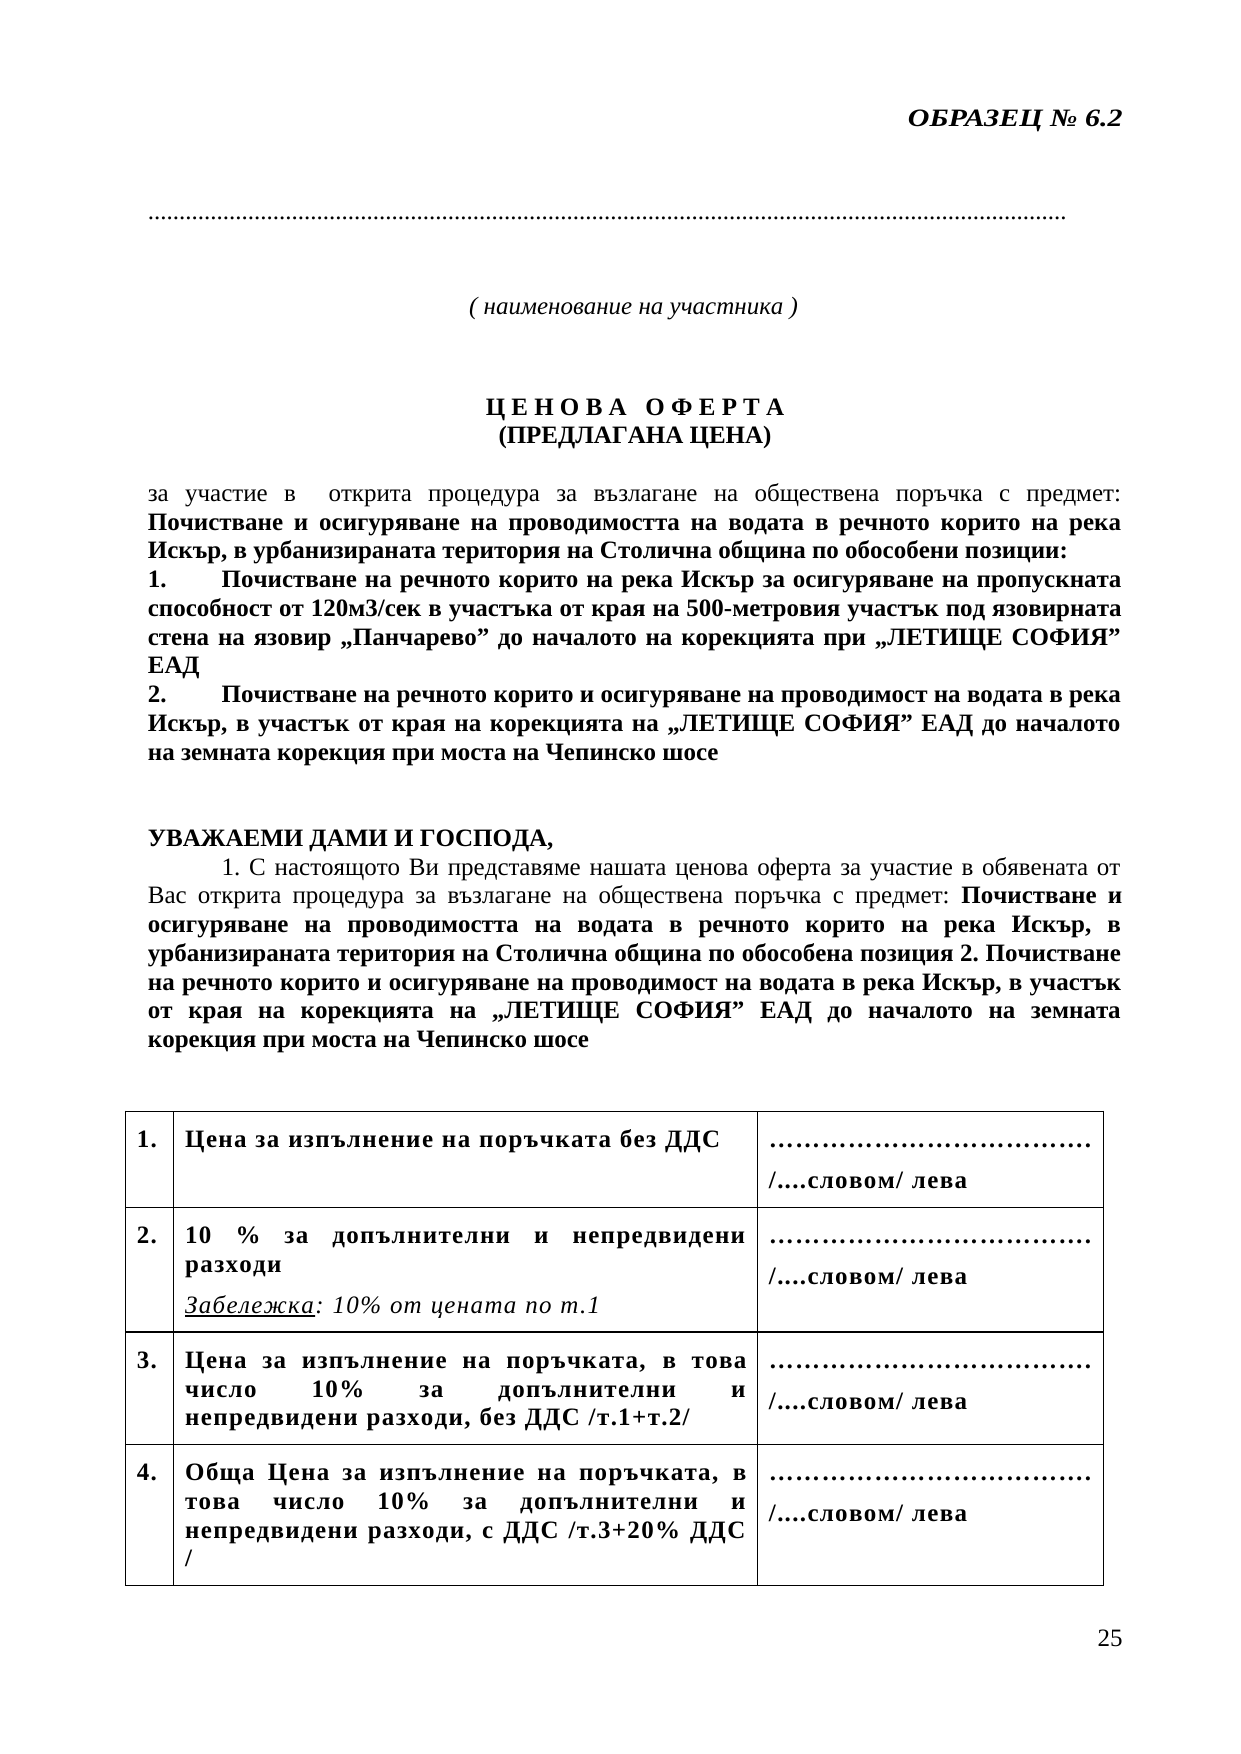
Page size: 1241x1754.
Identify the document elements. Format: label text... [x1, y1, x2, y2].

text УВАЖАЕМИ ДАМИ И ГОСПОДА, [148, 823, 1122, 852]
table_cell Обща Цена за изпълнение на поръчката, в това число 10% за допълнителни и непредвидени разходи, с ДДС /т.3+20% ДДС / [174, 1445, 757, 1585]
text OБРАЗЕЦ № 6.2 [148, 103, 1122, 132]
table_header Цена за изпълнение на поръчката без ДДС [174, 1112, 757, 1207]
table_header ………………………………. /....словом/ лева [758, 1112, 1103, 1207]
table_cell 4. [126, 1445, 173, 1585]
text Ц Е Н О В А О Ф Е Р Т А [148, 392, 1122, 421]
table_cell 10 % за допълнителни и непредвидени разходи Забележка: 10% от цената по т.1 [174, 1208, 757, 1331]
text 2. Почистване на речното корито и осигуряване на проводимост на водата в река Искър, в участък от края на корекцията на „ЛЕТИЩЕ СОФИЯ” ЕАД до началото на земната корекция при моста на Чепинско шосе [148, 679, 1122, 766]
table_cell ………………………………. /....словом/ лева [758, 1333, 1103, 1444]
text ................................................................................................................................................... [148, 196, 1122, 225]
text 1. С настоящото Ви представяме нашата ценова оферта за участие в обявената от Вас открита процедура за възлагане на обществена поръчка с предмет: Почистване и осигуряване на проводимостта на водата в речното корито на река Искър, в урбанизираната територия на Столична община по обособена позиция 2. Почистване на речното корито и осигуряване на проводимост на водата в река Искър, в участък от края на корекцията на „ЛЕТИЩЕ СОФИЯ” ЕАД до началото на земната корекция при моста на Чепинско шосе [148, 852, 1122, 1053]
text 1. Почистване на речното корито на река Искър за осигуряване на пропускната способност от 120м3/сек в участъка от края на 500-метровия участък под язовирната стена на язовир „Панчарево” до началото на корекцията при „ЛЕТИЩЕ СОФИЯ” ЕАД [148, 564, 1122, 679]
table_cell Цена за изпълнение на поръчката, в това число 10% за допълнителни и непредвидени разходи, без ДДС /т.1+т.2/ [174, 1333, 757, 1444]
text (ПРЕДЛАГАНА ЦЕНА) [148, 421, 1122, 449]
table_header 1. [126, 1112, 173, 1207]
table_cell ………………………………. /....словом/ лева [758, 1208, 1103, 1331]
table_cell 2. [126, 1208, 173, 1331]
table_cell ………………………………. /....словом/ лева [758, 1445, 1103, 1585]
text ( наименование на участника ) [148, 291, 1119, 320]
text за участие в открита процедура за възлагане на обществена поръчка с предмет: Почистване и осигуряване на проводимостта на водата в речното корито на река Искър, в урбанизираната територия на Столична община по обособени позиции: [148, 478, 1122, 564]
table_cell 3. [126, 1333, 173, 1444]
